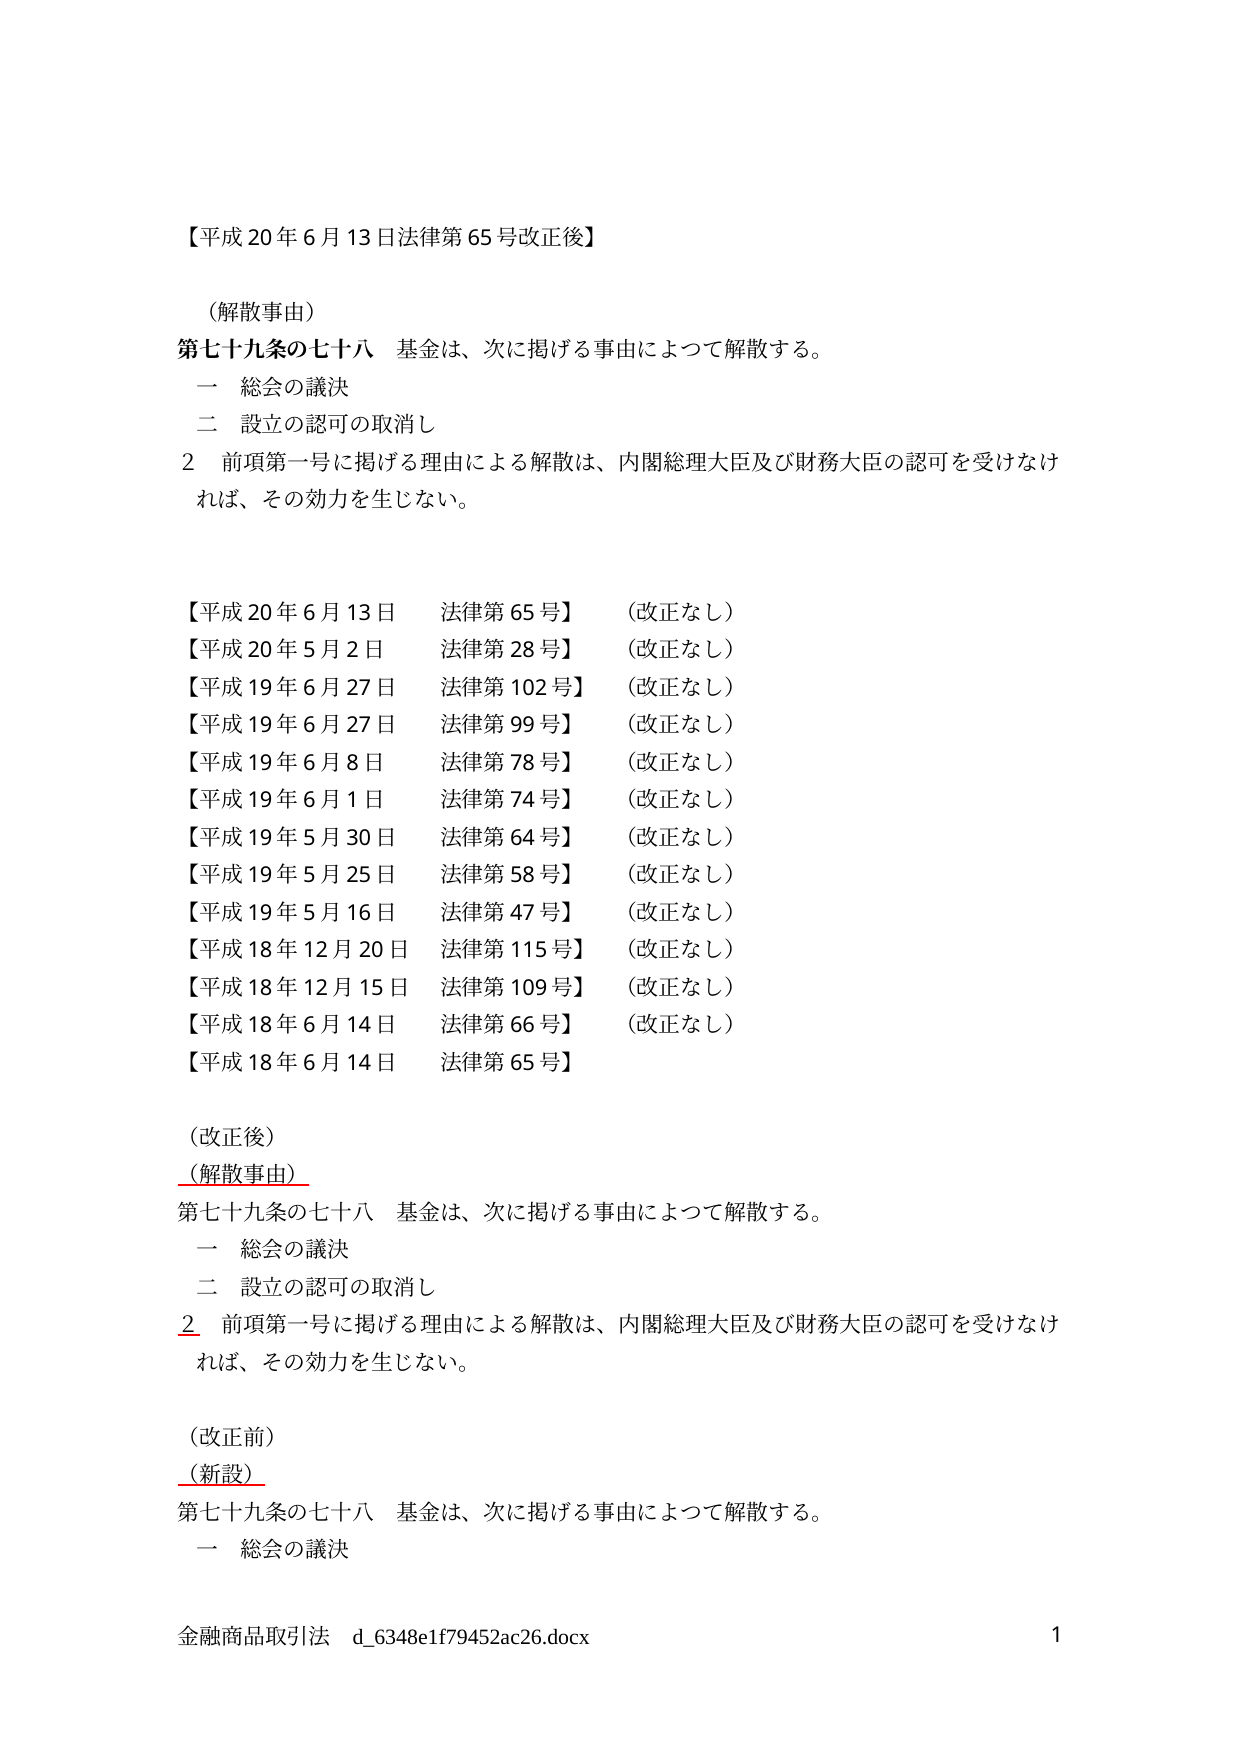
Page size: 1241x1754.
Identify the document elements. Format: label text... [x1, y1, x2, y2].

text 【平成18年6月14日 法律第66号】 （改正なし） [177, 1004, 1063, 1042]
text 一 総会の議決 [196, 1229, 1063, 1267]
text （改正後） [177, 1117, 1063, 1154]
text 【平成19年5月16日 法律第47号】 （改正なし） [177, 892, 1063, 929]
text 二 設立の認可の取消し [196, 404, 1063, 442]
text ２ 前項第一号に掲げる理由による解散は、内閣総理大臣及び財務大臣の認可を受けなければ、その効力を生じない。 [177, 1304, 1063, 1379]
text 【平成20年5月2日 法律第28号】 （改正なし） [177, 629, 1063, 667]
text （新設） [177, 1454, 1063, 1492]
text ２ 前項第一号に掲げる理由による解散は、内閣総理大臣及び財務大臣の認可を受けなければ、その効力を生じない。 [177, 442, 1063, 517]
text （改正前） [177, 1417, 1063, 1454]
text 一 総会の議決 [196, 1529, 1063, 1567]
text 【平成18年6月14日 法律第65号】 [177, 1042, 1063, 1079]
text 二 設立の認可の取消し [196, 1267, 1063, 1304]
text 【平成20年6月13日 法律第65号】 （改正なし） [177, 592, 1063, 629]
text 【平成19年6月1日 法律第74号】 （改正なし） [177, 779, 1063, 817]
text 【平成19年5月30日 法律第64号】 （改正なし） [177, 817, 1063, 854]
text 第七十九条の七十八 基金は、次に掲げる事由によつて解散する。 [177, 329, 1063, 367]
text 一 総会の議決 [196, 367, 1063, 404]
text 【平成19年6月27日 法律第102号】 （改正なし） [177, 667, 1063, 704]
text 【平成18年12月15日 法律第109号】 （改正なし） [177, 967, 1063, 1004]
text 【平成20年6月13日法律第65号改正後】 [177, 217, 1063, 254]
text （解散事由） [177, 1154, 1063, 1192]
text （解散事由） [196, 292, 1063, 329]
text 第七十九条の七十八 基金は、次に掲げる事由によつて解散する。 [177, 1492, 1063, 1529]
text 第七十九条の七十八 基金は、次に掲げる事由によつて解散する。 [177, 1192, 1063, 1229]
text 【平成19年6月27日 法律第99号】 （改正なし） [177, 704, 1063, 742]
text 【平成19年5月25日 法律第58号】 （改正なし） [177, 854, 1063, 892]
text 【平成19年6月8日 法律第78号】 （改正なし） [177, 742, 1063, 779]
text 【平成18年12月20日 法律第115号】 （改正なし） [177, 929, 1063, 967]
